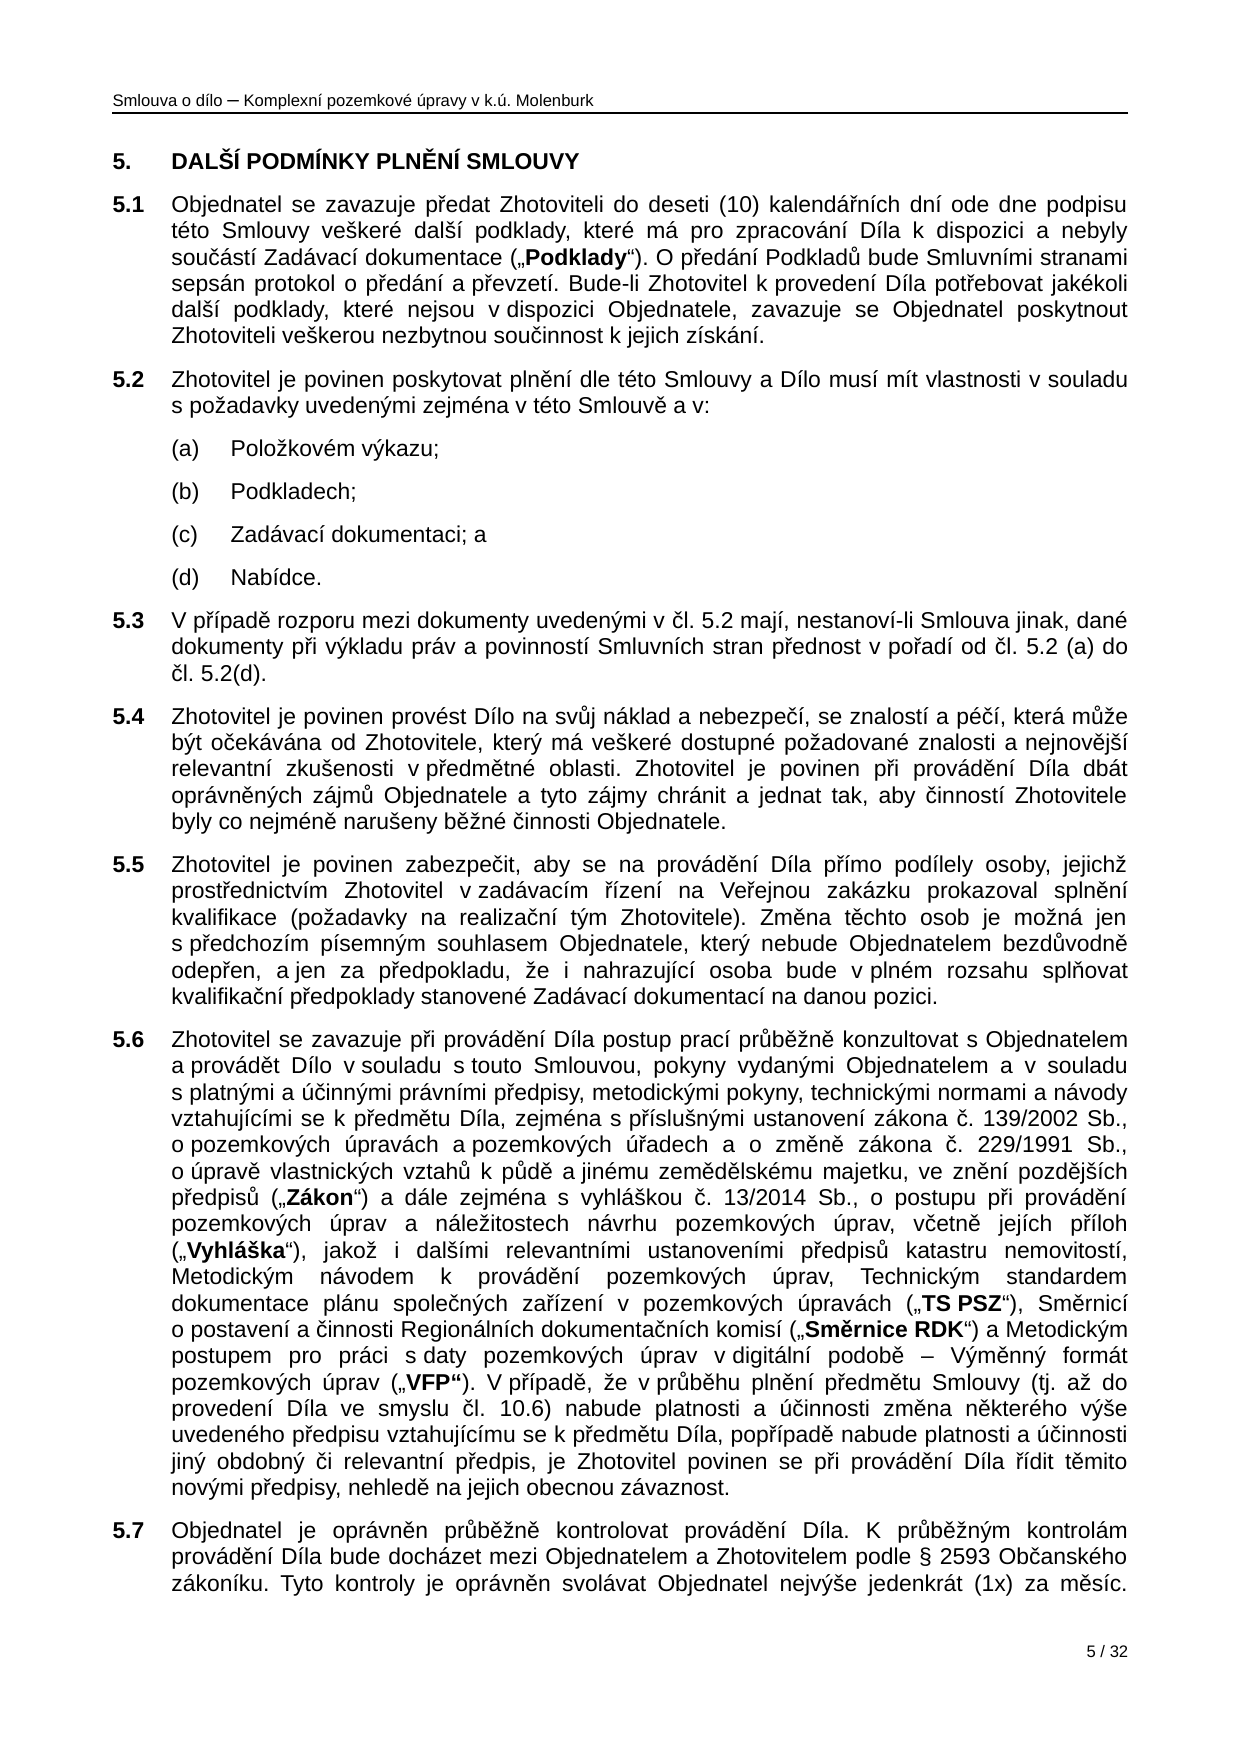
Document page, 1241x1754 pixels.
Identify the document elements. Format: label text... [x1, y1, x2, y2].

text V případě rozporu mezi dokumenty uvedenými v čl. 5.2 mají, nestanoví-li Smlouva jinak, dané dokumenty při výkladu práv a povinností Smluvních stran přednost v pořadí od čl. 5.2 (a) do čl. 5.2(d). [112, 607, 1128, 686]
list Nabídce. [171, 564, 1128, 590]
text Zhotovitel je povinen zabezpečit, aby se na provádění Díla přímo podílely osoby, jejichž prostřednictvím Zhotovitel v zadávacím řízení na Veřejnou zakázku prokazoval splnění kvalifikace (požadavky na realizační tým Zhotovitele). Změna těchto osob je možná jen s předchozím písemným souhlasem Objednatele, který nebude Objednatelem bezdůvodně odepřen, a jen za předpokladu, že i nahrazující osoba bude v plném rozsahu splňovat kvalifikační předpoklady stanovené Zadávací dokumentací na danou pozici. [112, 851, 1128, 1009]
list Podkladech; [171, 478, 1128, 504]
text Objednatel se zavazuje předat Zhotoviteli do deseti (10) kalendářních dní ode dne podpisu této Smlouvy veškeré další podklady, které má pro zpracování Díla k dispozici a nebyly součástí Zadávací dokumentace („Podklady“). O předání Podkladů bude Smluvními stranami sepsán protokol o předání a převzetí. Bude-li Zhotovitel k provedení Díla potřebovat jakékoli další podklady, které nejsou v dispozici Objednatele, zavazuje se Objednatel poskytnout Zhotoviteli veškerou nezbytnou součinnost k jejich získání. [112, 191, 1128, 349]
text Další podmínky Plnění smlouvy [112, 148, 1128, 174]
text Zhotovitel je povinen provést Dílo na svůj náklad a nebezpečí, se znalostí a péčí, která může být očekávána od Zhotovitele, který má veškeré dostupné požadované znalosti a nejnovější relevantní zkušenosti v předmětné oblasti. Zhotovitel je povinen při provádění Díla dbát oprávněných zájmů Objednatele a tyto zájmy chránit a jednat tak, aby činností Zhotovitele byly co nejméně narušeny běžné činnosti Objednatele. [112, 703, 1128, 834]
text Zhotovitel se zavazuje při provádění Díla postup prací průběžně konzultovat s Objednatelem a provádět Dílo v souladu s touto Smlouvou, pokyny vydanými Objednatelem a v souladu s platnými a účinnými právními předpisy, metodickými pokyny, technickými normami a návody vztahujícími se k předmětu Díla, zejména s příslušnými ustanovení zákona č. 139/2002 Sb., o pozemkových úpravách a pozemkových úřadech a o změně zákona č. 229/1991 Sb., o úpravě vlastnických vztahů k půdě a jinému zemědělskému majetku, ve znění pozdějších předpisů („Zákon“) a dále zejména s vyhláškou č. 13/2014 Sb., o postupu při provádění pozemkových úprav a náležitostech návrhu pozemkových úprav, včetně jejích příloh („Vyhláška“), jakož i dalšími relevantními ustanoveními předpisů katastru nemovitostí, Metodickým návodem k provádění pozemkových úprav, Technickým standardem dokumentace plánu společných zařízení v pozemkových úpravách („TS PSZ“), Směrnicí o postavení a činnosti Regionálních dokumentačních komisí („Směrnice RDK“) a Metodickým postupem pro práci s daty pozemkových úprav v digitální podobě – Výměnný formát pozemkových úprav („VFP“). V případě, že v průběhu plnění předmětu Smlouvy (tj. až do provedení Díla ve smyslu čl. 10.6) nabude platnosti a účinnosti změna některého výše uvedeného předpisu vztahujícímu se k předmětu Díla, popřípadě nabude platnosti a účinnosti jiný obdobný či relevantní předpis, je Zhotovitel povinen se při provádění Díla řídit těmito novými předpisy, nehledě na jejich obecnou závaznost. [112, 1026, 1128, 1500]
list Položkovém výkazu; [171, 435, 1128, 461]
list Zadávací dokumentaci; a [171, 521, 1128, 547]
text Zhotovitel je povinen poskytovat plnění dle této Smlouvy a Dílo musí mít vlastnosti v souladu s požadavky uvedenými zejména v této Smlouvě a v: [112, 366, 1128, 418]
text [112, 1517, 1128, 1596]
